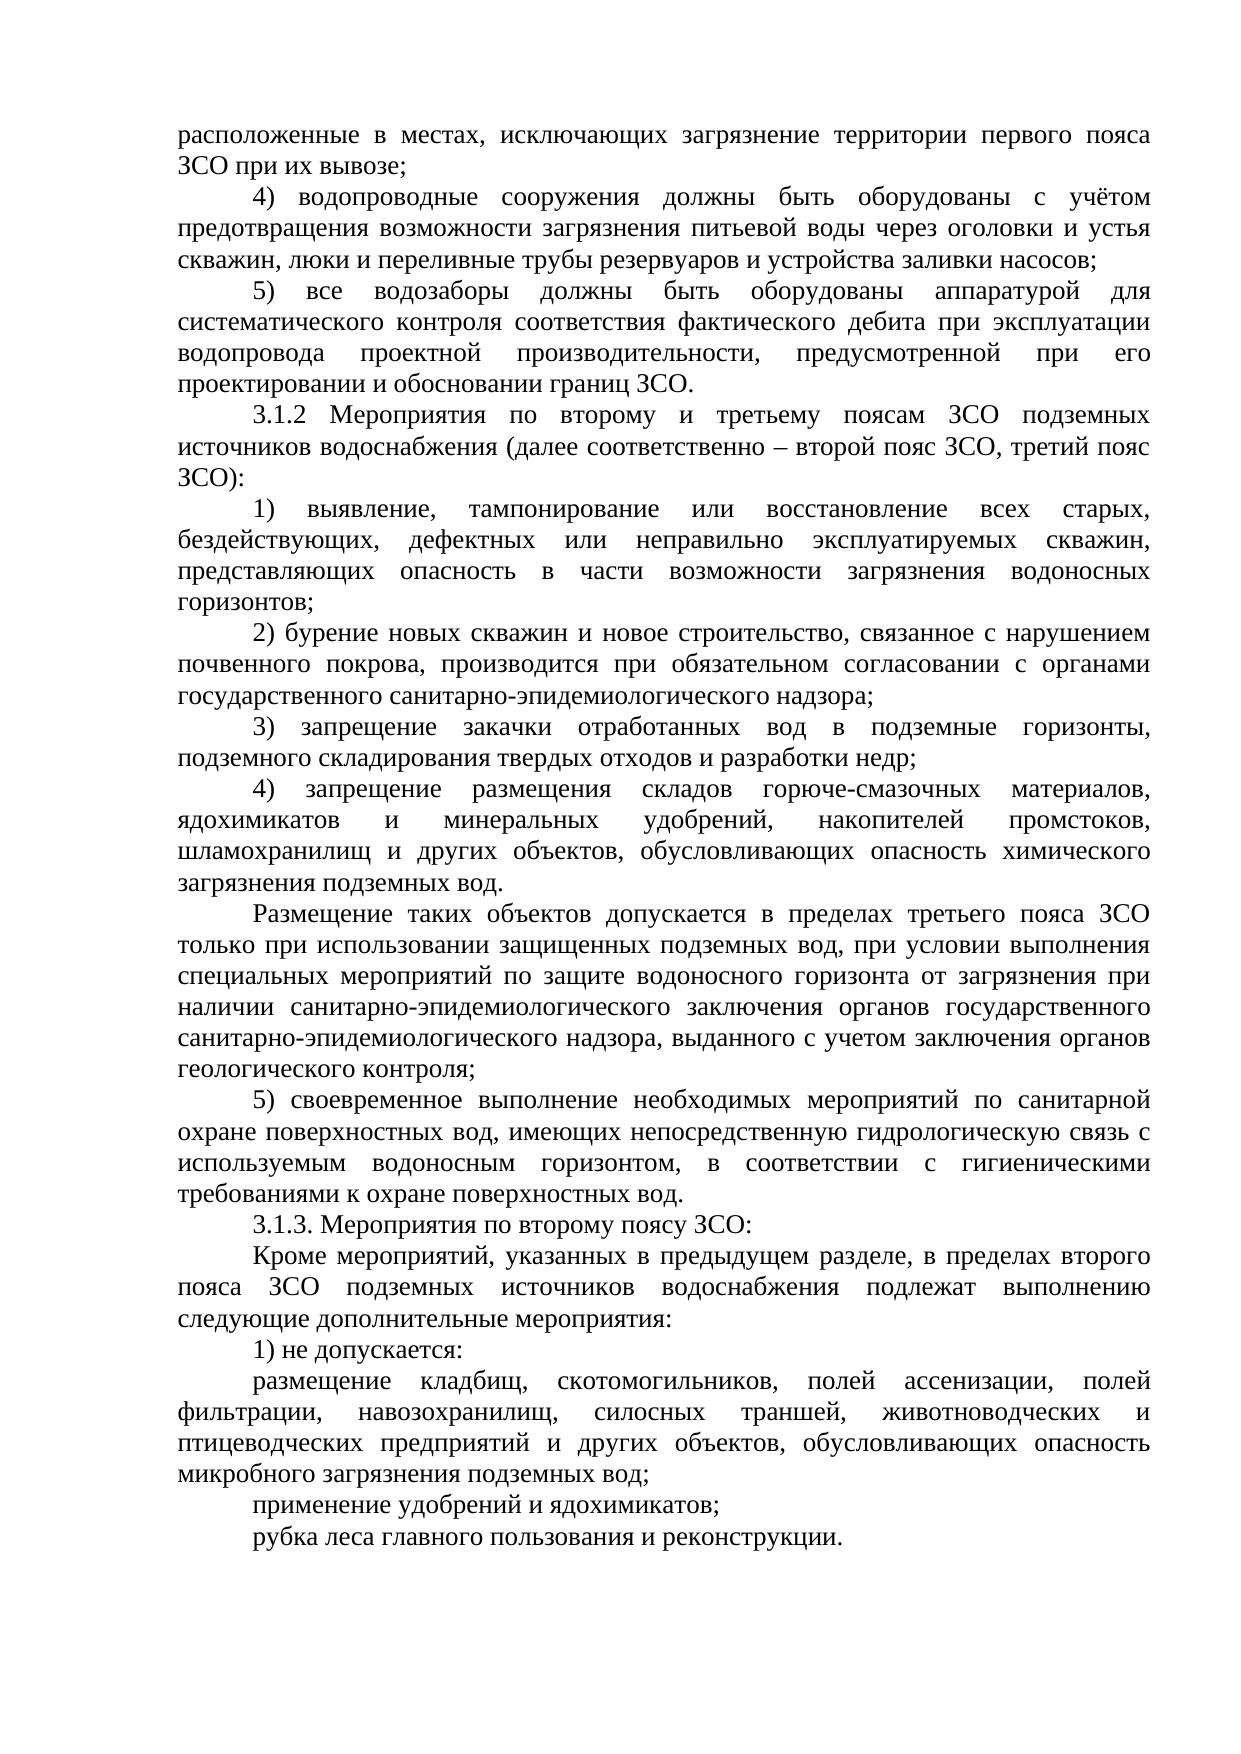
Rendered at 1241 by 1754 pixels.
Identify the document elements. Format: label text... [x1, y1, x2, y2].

text 1) не допускается: [177, 1333, 1152, 1364]
text 3.1.3. Мероприятия по второму поясу ЗСО: [177, 1208, 1152, 1239]
text 3.1.2 Мероприятия по второму и третьему поясам ЗСО подземных источников водоснабжения (далее соответственно – второй пояс ЗСО, третий пояс ЗСО): [177, 398, 1152, 492]
text 2) бурение новых скважин и новое строительство, связанное с нарушением почвенного покрова, производится при обязательном согласовании с органами государственного санитарно-эпидемиологического надзора; [177, 616, 1152, 710]
text размещение кладбищ, скотомогильников, полей ассенизации, полей фильтрации, навозохранилищ, силосных траншей, животноводческих и птицеводческих предприятий и других объектов, обусловливающих опасность микробного загрязнения подземных вод; [177, 1364, 1152, 1488]
text 1) выявление, тампонирование или восстановление всех старых, бездействующих, дефектных или неправильно эксплуатируемых скважин, представляющих опасность в части возможности загрязнения водоносных горизонтов; [177, 492, 1152, 616]
text Кроме мероприятий, указанных в предыдущем разделе, в пределах второго пояса ЗСО подземных источников водоснабжения подлежат выполнению следующие дополнительные мероприятия: [177, 1239, 1152, 1333]
text 5) своевременное выполнение необходимых мероприятий по санитарной охране поверхностных вод, имеющих непосредственную гидрологическую связь с используемым водоносным горизонтом, в соответствии с гигиеническими требованиями к охране поверхностных вод. [177, 1084, 1152, 1208]
text применение удобрений и ядохимикатов; [177, 1488, 1152, 1520]
text 3) запрещение закачки отработанных вод в подземные горизонты, подземного складирования твердых отходов и разработки недр; [177, 710, 1152, 772]
text 4) запрещение размещения складов горюче-смазочных материалов, ядохимикатов и минеральных удобрений, накопителей промстоков, шламохранилищ и других объектов, обусловливающих опасность химического загрязнения подземных вод. [177, 772, 1152, 897]
text 5) все водозаборы должны быть оборудованы аппаратурой для систематического контроля соответствия фактического дебита при эксплуатации водопровода проектной производительности, предусмотренной при его проектировании и обосновании границ ЗСО. [177, 274, 1152, 398]
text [177, 118, 1152, 180]
text 4) водопроводные сооружения должны быть оборудованы с учётом предотвращения возможности загрязнения питьевой воды через оголовки и устья скважин, люки и переливные трубы резервуаров и устройства заливки насосов; [177, 180, 1152, 274]
text рубка леса главного пользования и реконструкции. [177, 1520, 1152, 1551]
text Размещение таких объектов допускается в пределах третьего пояса ЗСО только при использовании защищенных подземных вод, при условии выполнения специальных мероприятий по защите водоносного горизонта от загрязнения при наличии санитарно-эпидемиологического заключения органов государственного санитарно-эпидемиологического надзора, выданного с учетом заключения органов геологического контроля; [177, 897, 1152, 1084]
